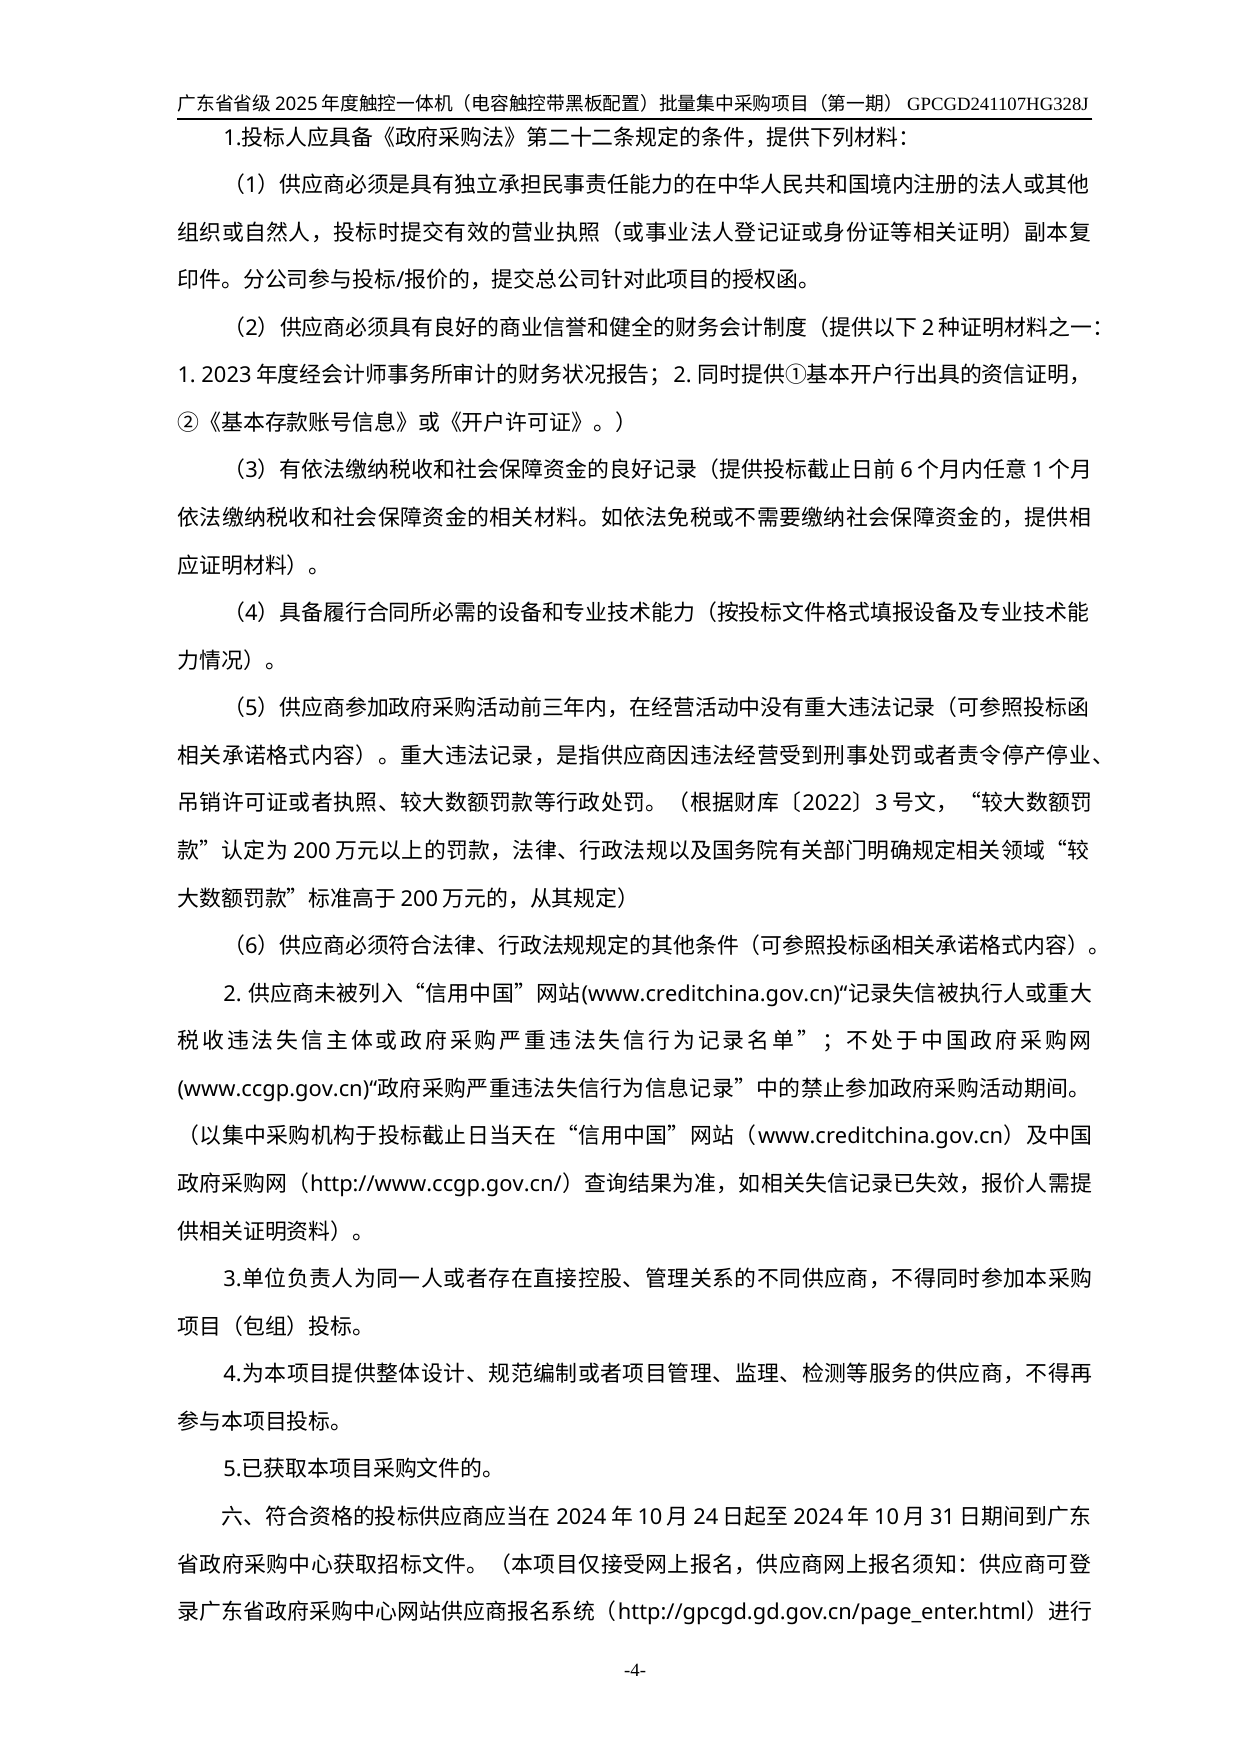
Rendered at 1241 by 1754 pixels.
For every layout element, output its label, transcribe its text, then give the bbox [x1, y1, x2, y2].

text （1）供应商必须是具有独立承担民事责任能力的在中华人民共和国境内注册的法人或其他组织或自然人，投标时提交有效的营业执照（或事业法人登记证或身份证等相关证明）副本复印件。分公司参与投标/报价的，提交总公司针对此项目的授权函。 [177, 167, 1092, 294]
text 5.已获取本项目采购文件的。 [177, 1451, 1092, 1483]
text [177, 1499, 1092, 1626]
text （5）供应商参加政府采购活动前三年内，在经营活动中没有重大违法记录（可参照投标函相关承诺格式内容）。重大违法记录，是指供应商因违法经营受到刑事处罚或者责令停产停业、吊销许可证或者执照、较大数额罚款等行政处罚。（根据财库〔2022〕3号文，“较大数额罚款”认定为200万元以上的罚款，法律、行政法规以及国务院有关部门明确规定相关领域“较大数额罚款”标准高于200万元的，从其规定） [177, 690, 1092, 912]
text 2. 供应商未被列入“信用中国”网站(www.creditchina.gov.cn)“记录失信被执行人或重大税收违法失信主体或政府采购严重违法失信行为记录名单”；不处于中国政府采购网(www.ccgp.gov.cn)“政府采购严重违法失信行为信息记录”中的禁止参加政府采购活动期间。（以集中采购机构于投标截止日当天在“信用中国”网站（www.creditchina.gov.cn）及中国政府采购网（http://www.ccgp.gov.cn/）查询结果为准，如相关失信记录已失效，报价人需提供相关证明资料）。 [177, 976, 1092, 1245]
text 3.单位负责人为同一人或者存在直接控股、管理关系的不同供应商，不得同时参加本采购项目（包组）投标。 [177, 1261, 1092, 1340]
text （2）供应商必须具有良好的商业信誉和健全的财务会计制度（提供以下2种证明材料之一：1. 2023年度经会计师事务所审计的财务状况报告；2. 同时提供①基本开户行出具的资信证明，②《基本存款账号信息》或《开户许可证》。） [177, 310, 1092, 437]
text （6）供应商必须符合法律、行政法规规定的其他条件（可参照投标函相关承诺格式内容）。 [177, 928, 1092, 960]
text 1.投标人应具备《政府采购法》第二十二条规定的条件，提供下列材料： [177, 120, 1092, 151]
text （4）具备履行合同所必需的设备和专业技术能力（按投标文件格式填报设备及专业技术能力情况）。 [177, 595, 1092, 674]
text （3）有依法缴纳税收和社会保障资金的良好记录（提供投标截止日前6个月内任意1个月依法缴纳税收和社会保障资金的相关材料。如依法免税或不需要缴纳社会保障资金的，提供相应证明材料）。 [177, 452, 1092, 579]
text 4.为本项目提供整体设计、规范编制或者项目管理、监理、检测等服务的供应商，不得再参与本项目投标。 [177, 1356, 1092, 1436]
